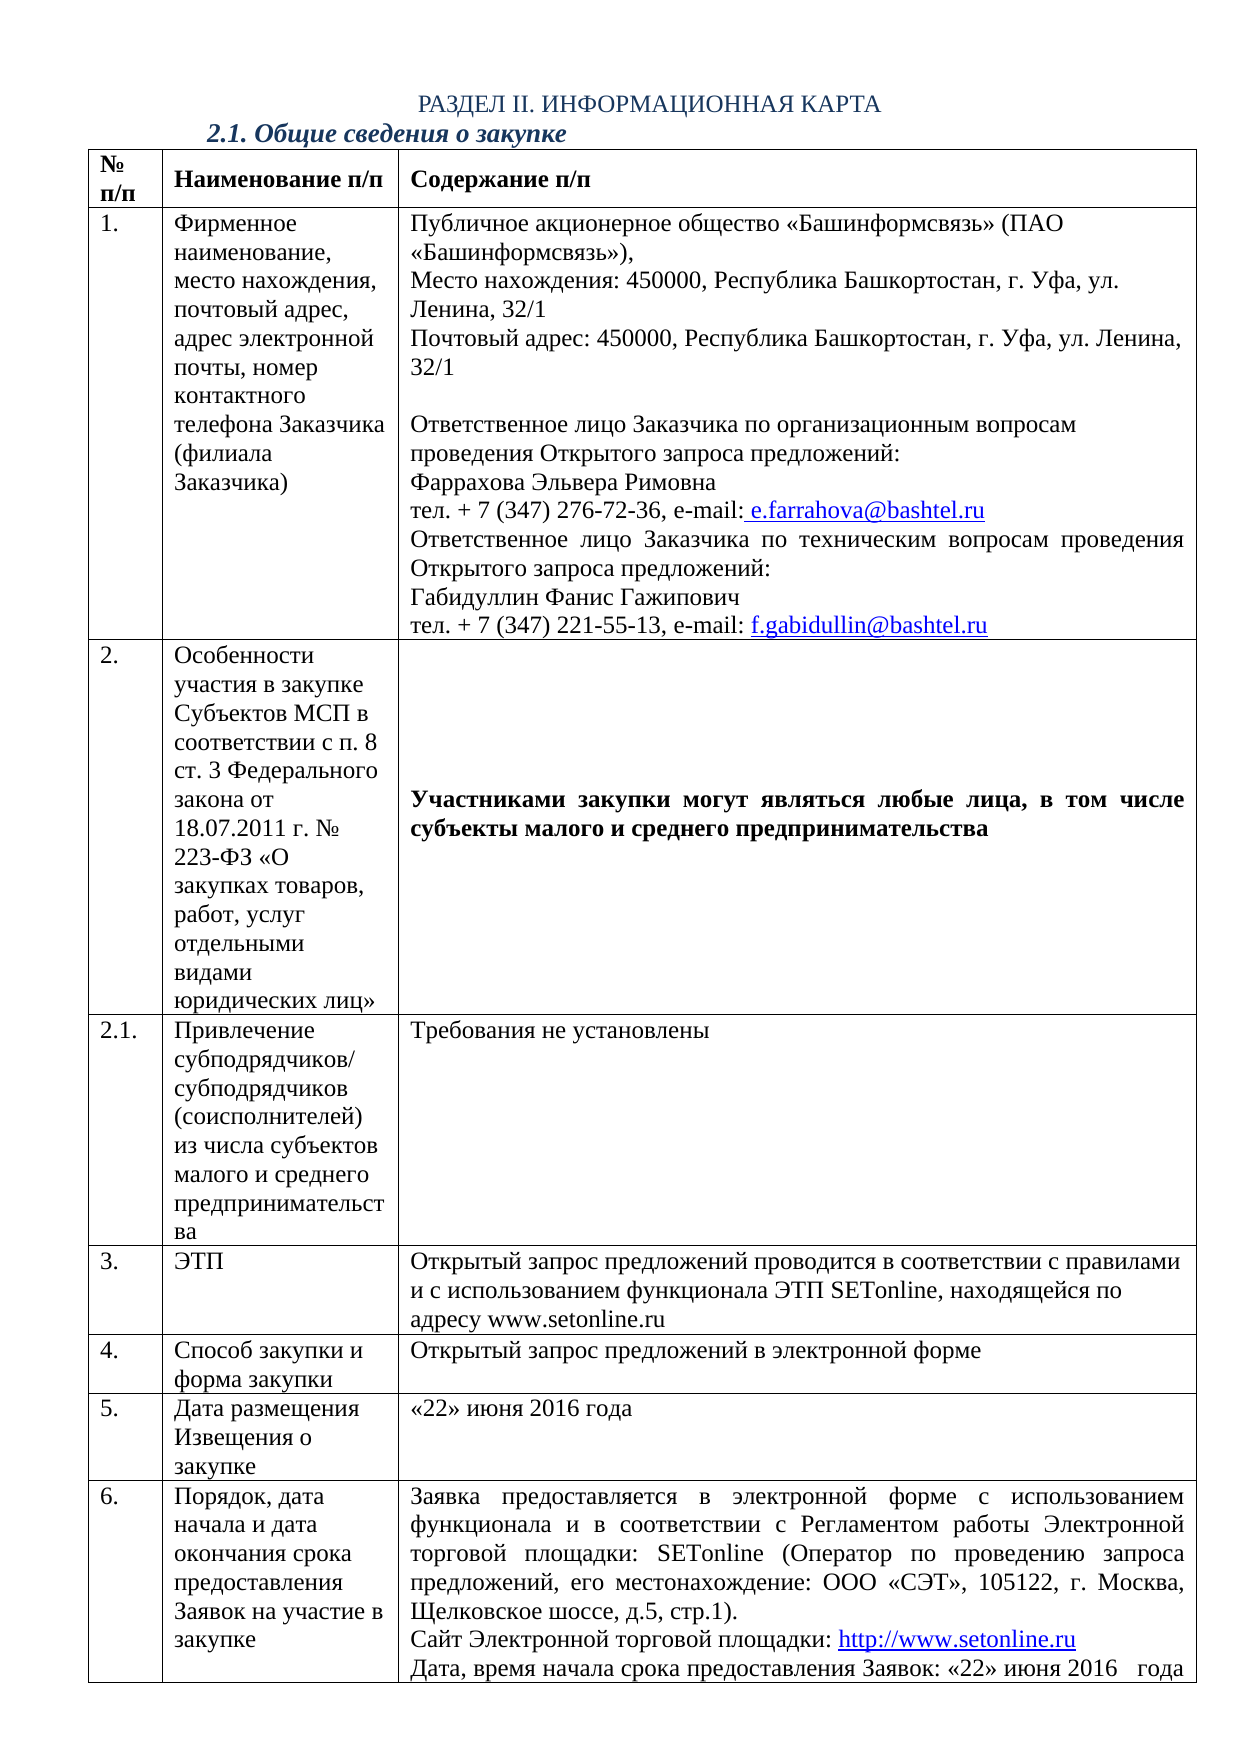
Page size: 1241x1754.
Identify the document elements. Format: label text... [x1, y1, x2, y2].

table_cell «22» июня 2016 года [399, 1394, 1196, 1480]
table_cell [163, 1481, 398, 1682]
text РАЗДЕЛ II. ИНФОРМАЦИОННАЯ КАРТА [118, 89, 1181, 117]
table_cell ЭТП [163, 1246, 398, 1334]
table_cell Требования не установлены [399, 1015, 1196, 1245]
table_cell Способ закупки и форма закупки [163, 1335, 398, 1392]
table_header № п/п [89, 150, 162, 207]
table_cell [89, 1481, 162, 1682]
table_cell Участниками закупки могут являться любые лица, в том числе субъекты малого и среднего предпринимательства [399, 640, 1196, 1014]
table_cell Публичное акционерное общество «Башинформсвязь» (ПАО «Башинформсвязь»), Место нахождения: 450000, Республика Башкортостан, г. Уфа, ул. Ленина, 32/1 Почтовый адрес: 450000, Республика Башкортостан, г. Уфа, ул. Ленина, 32/1 Ответственное лицо Заказчика по организационным вопросам проведения Открытого запроса предложений: Фаррахова Эльвера Римовна тел. + 7 (347) 276-72-36, e-mail: e.farrahova@bashtel.ru Ответственное лицо Заказчика по техническим вопросам проведения Открытого запроса предложений: Габидуллин Фанис Гажипович тел. + 7 (347) 221-55-13, e-mail: f.gabidullin@bashtel.ru [399, 208, 1196, 639]
table_cell [89, 640, 162, 1014]
table_cell [89, 1335, 162, 1392]
table_cell 2.1. [89, 1015, 162, 1245]
table_header Наименование п/п [163, 150, 398, 207]
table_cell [399, 1481, 1196, 1682]
table_cell Открытый запрос предложений проводится в соответствии с правилами и с использованием функционала ЭТП SETonline, находящейся по адресу www.setonline.ru [399, 1246, 1196, 1334]
subtitle 2.1. Общие сведения о закупке [207, 117, 1181, 148]
table_cell [89, 1246, 162, 1334]
table_cell [89, 1394, 162, 1480]
table_cell [89, 208, 162, 639]
table_cell Привлечение субподрядчиков/ субподрядчиков (соисполнителей) из числа субъектов малого и среднего предпринимательства [163, 1015, 398, 1245]
table_cell Фирменное наименование, место нахождения, почтовый адрес, адрес электронной почты, номер контактного телефона Заказчика (филиала Заказчика) [163, 208, 398, 639]
table_cell Открытый запрос предложений в электронной форме [399, 1335, 1196, 1392]
table_cell Особенности участия в закупке Субъектов МСП в соответствии с п. 8 ст. 3 Федерального закона от 18.07.2011 г. № 223-ФЗ «О закупках товаров, работ, услуг отдельными видами юридических лиц» [163, 640, 398, 1014]
table_header Содержание п/п [399, 150, 1196, 207]
table_cell Дата размещения Извещения о закупке [163, 1394, 398, 1480]
